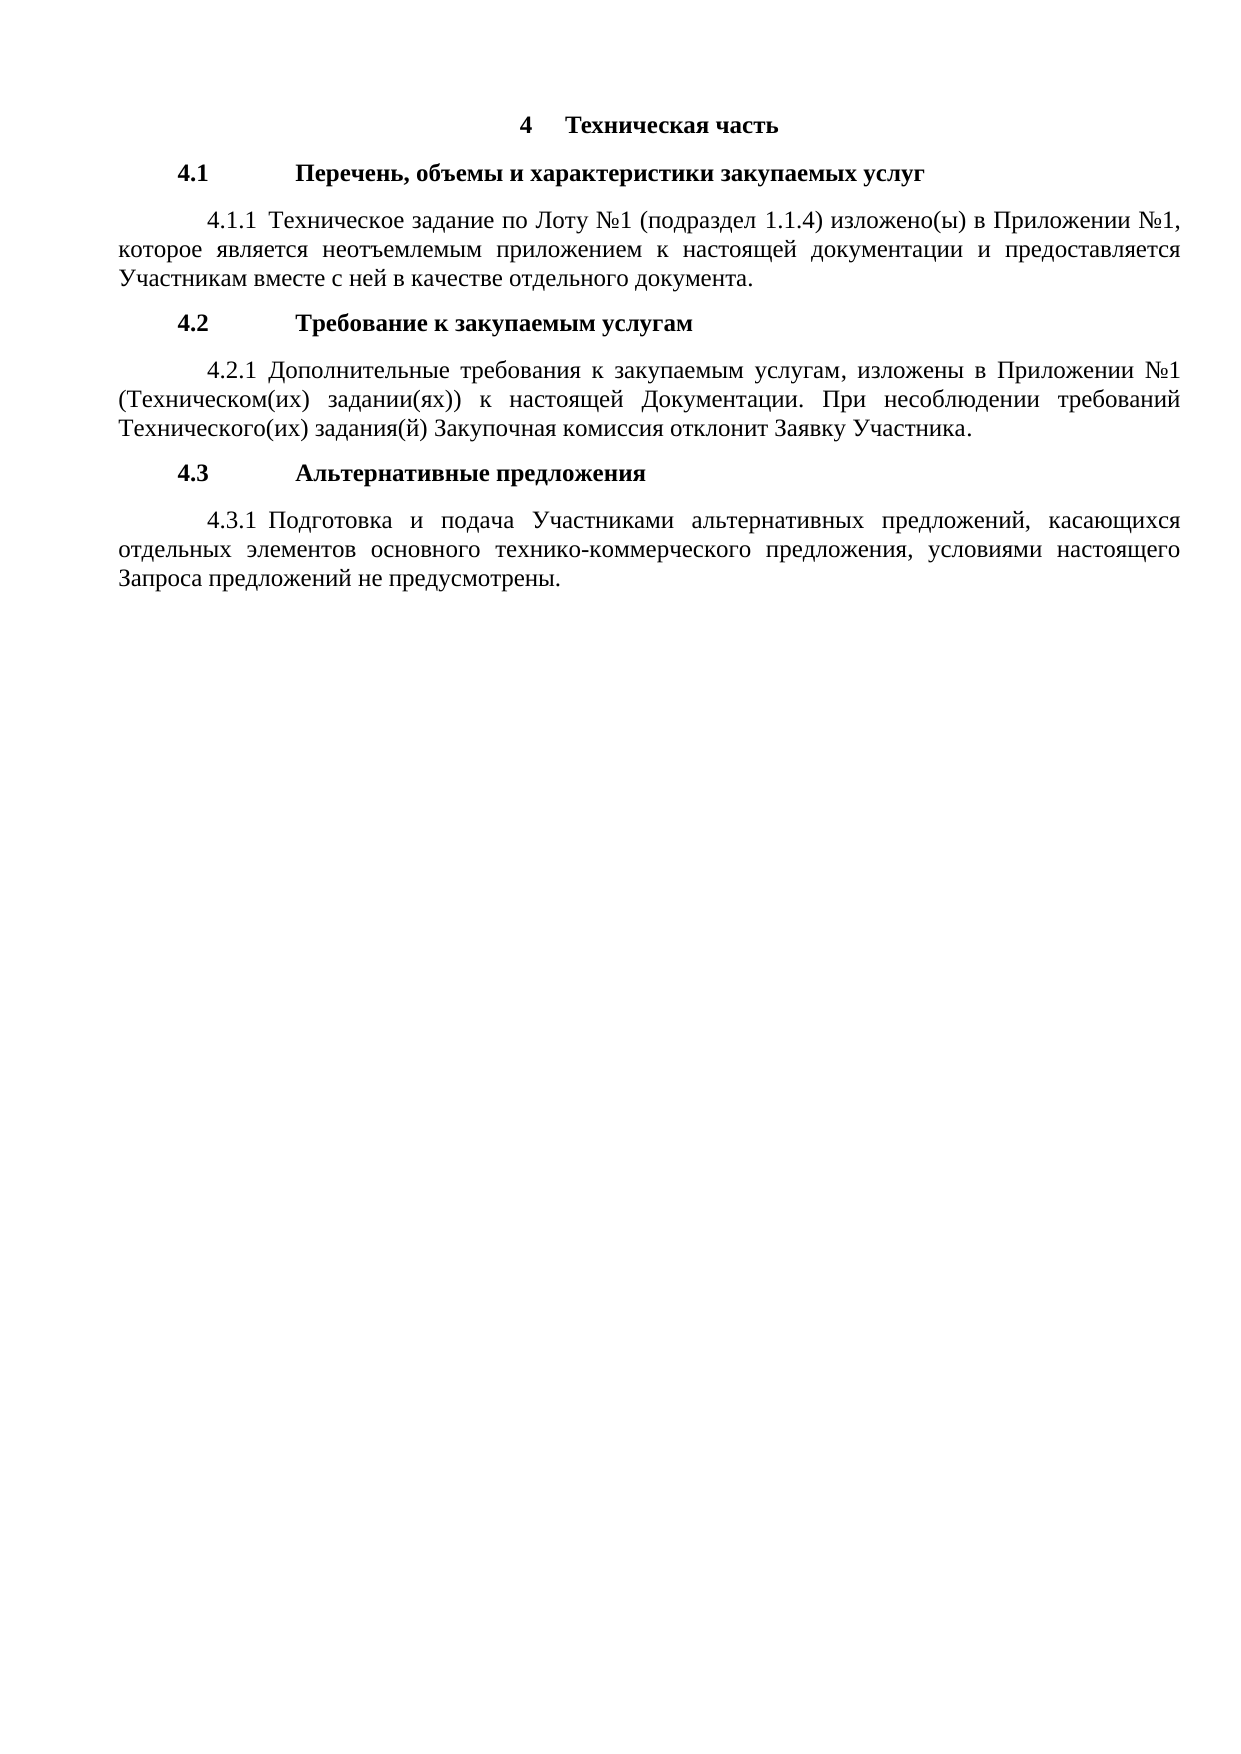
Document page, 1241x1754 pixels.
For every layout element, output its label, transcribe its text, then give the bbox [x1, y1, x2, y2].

subtitle Перечень, объемы и характеристики закупаемых услуг [177, 158, 1181, 187]
subtitle Альтернативные предложения [177, 458, 1181, 487]
subtitle Техническое задание по Лоту №1 (подраздел 1.1.4) изложено(ы) в Приложении №1, которое является неотъемлемым приложением к настоящей документации и предоставляется Участникам вместе с ней в качестве отдельного документа. [118, 206, 1181, 292]
subtitle Дополнительные требования к закупаемым услугам, изложены в Приложении №1 (Техническом(их) задании(ях)) к настоящей Документации. При несоблюдении требований Технического(их) задания(й) Закупочная комиссия отклонит Заявку Участника. [118, 355, 1181, 442]
subtitle Подготовка и подача Участниками альтернативных предложений, касающихся отдельных элементов основного технико-коммерческого предложения, условиями настоящего Запроса предложений не предусмотрены. [118, 505, 1181, 592]
subtitle Требование к закупаемым услугам [177, 308, 1181, 337]
subtitle Техническая часть [117, 110, 1181, 139]
